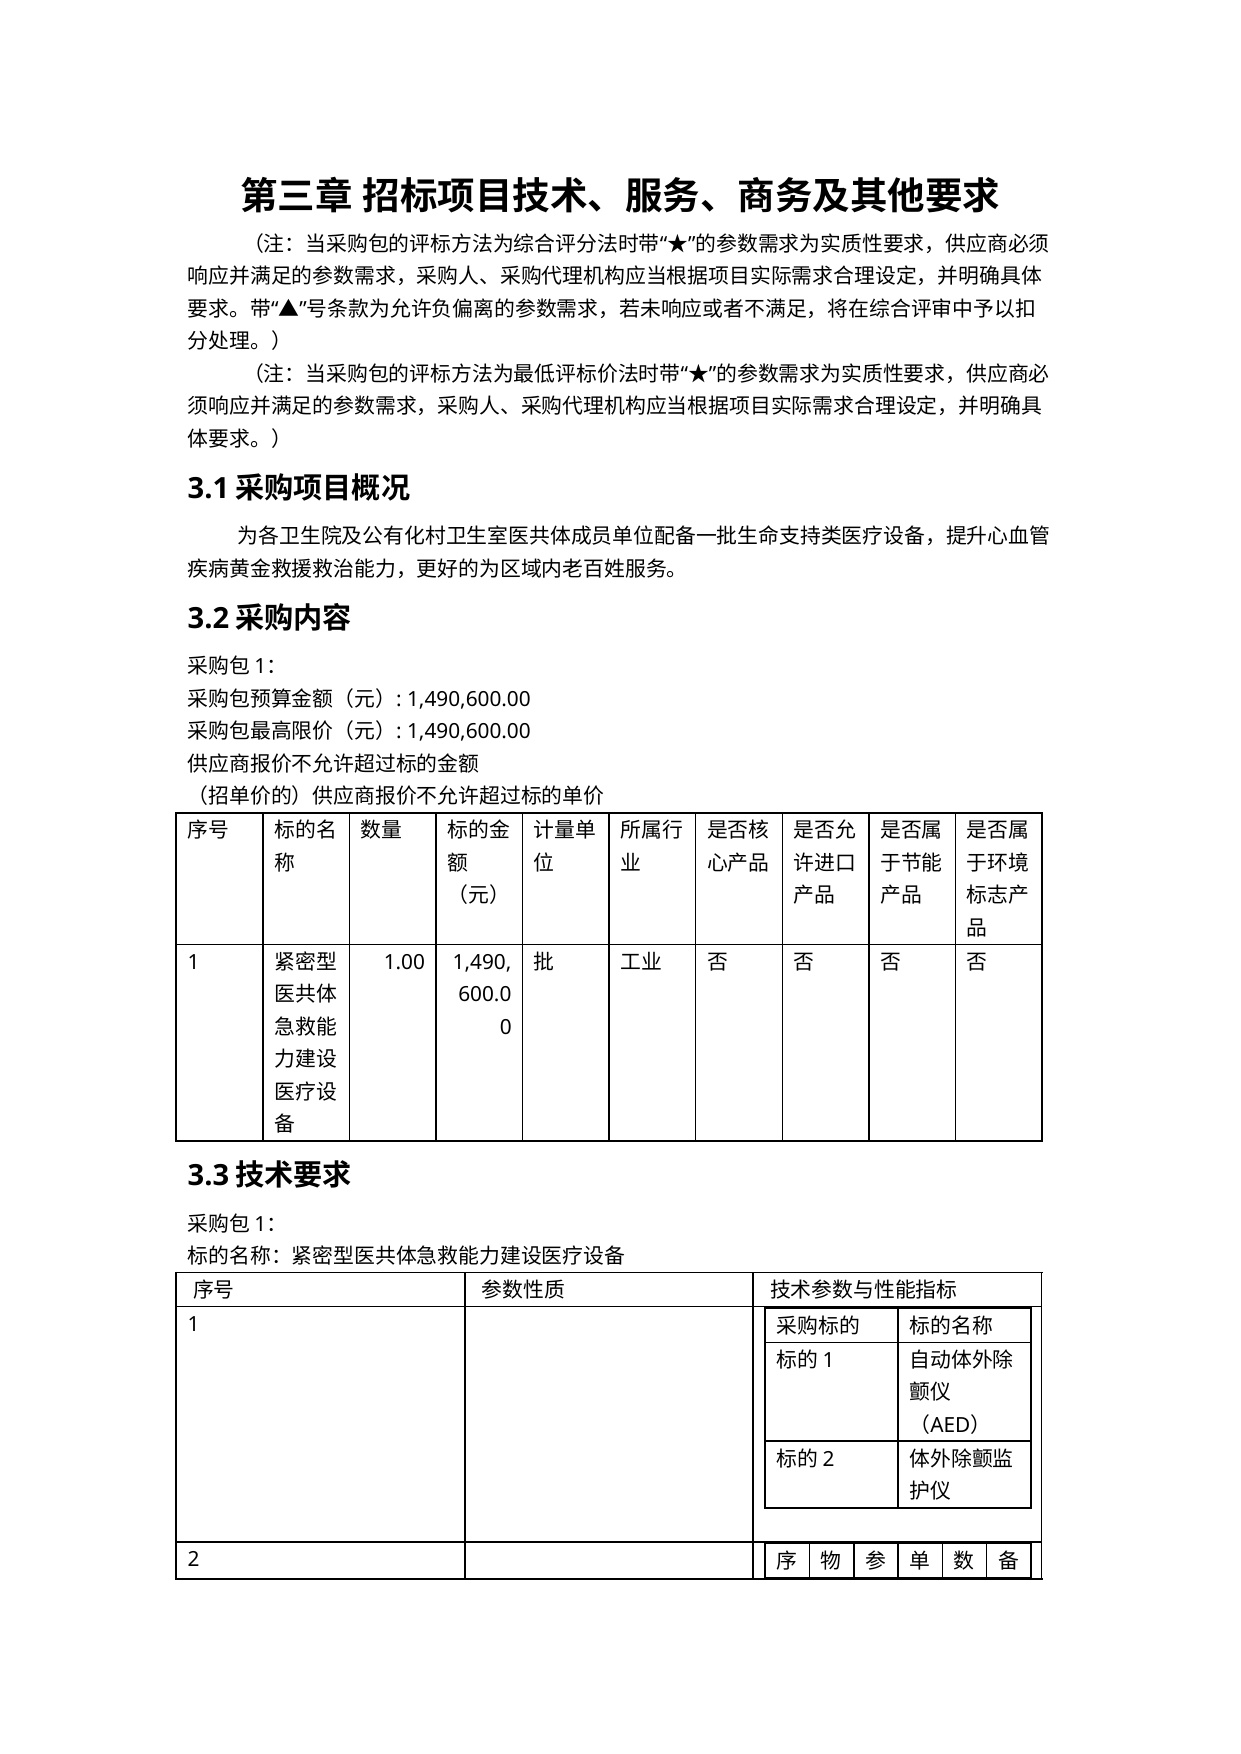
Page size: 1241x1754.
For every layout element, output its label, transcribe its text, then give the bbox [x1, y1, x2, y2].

table_cell [754, 1307, 1041, 1541]
table_header 是否属于环境标志产品 [956, 814, 1041, 943]
table_header 序号 [177, 814, 262, 943]
text （招单价的）供应商报价不允许超过标的单价 [187, 779, 1053, 812]
table_header 序号 [177, 1273, 464, 1306]
table_header 标的名称 [264, 814, 349, 943]
table_header 是否属于节能产品 [870, 814, 955, 943]
table_header 数量 [350, 814, 435, 943]
text 3.1采购项目概况 [187, 454, 1053, 519]
table_cell [466, 1543, 752, 1578]
table_cell [1032, 1543, 1041, 1578]
table_cell [766, 1544, 809, 1577]
table_cell 否 [956, 945, 1041, 1140]
table_cell 否 [696, 945, 782, 1140]
text 3.2采购内容 [187, 584, 1053, 649]
text 采购包1： [187, 1207, 1053, 1239]
table_cell 工业 [610, 945, 695, 1140]
table_cell [754, 1543, 764, 1578]
table_cell 1 [177, 945, 262, 1140]
table_cell 2 [177, 1543, 464, 1578]
table_cell 紧密型医共体急救能力建设医疗设备 [264, 945, 349, 1140]
table_cell [466, 1307, 752, 1541]
text 标的名称：紧密型医共体急救能力建设医疗设备 [187, 1239, 1053, 1272]
table_cell 1,490,600.00 [437, 945, 522, 1140]
text （注：当采购包的评标方法为最低评标价法时带“★”的参数需求为实质性要求，供应商必须响应并满足的参数需求，采购人、采购代理机构应当根据项目实际需求合理设定，并明确具体要求。） [187, 357, 1053, 454]
table_cell 1 [177, 1307, 464, 1541]
table_cell [855, 1544, 897, 1577]
text 采购包预算金额（元）: 1,490,600.00 [187, 682, 1053, 714]
text 第三章 招标项目技术、服务、商务及其他要求 [187, 162, 1053, 227]
text 供应商报价不允许超过标的金额 [187, 747, 1053, 779]
text 为各卫生院及公有化村卫生室医共体成员单位配备一批生命支持类医疗设备，提升心血管疾病黄金救援救治能力，更好的为区域内老百姓服务。 [187, 519, 1053, 584]
text 采购包最高限价（元）: 1,490,600.00 [187, 714, 1053, 747]
table_cell [943, 1544, 986, 1577]
table_header 参数性质 [466, 1273, 752, 1306]
text 3.3技术要求 [187, 1142, 1053, 1207]
table_header 技术参数与性能指标 [754, 1273, 1041, 1306]
table_cell 否 [870, 945, 955, 1140]
table_cell [810, 1544, 853, 1577]
text （注：当采购包的评标方法为综合评分法时带“★”的参数需求为实质性要求，供应商必须响应并满足的参数需求，采购人、采购代理机构应当根据项目实际需求合理设定，并明确具体要求。带“▲”号条款为允许负偏离的参数需求，若未响应或者不满足，将在综合评审中予以扣分处理。） [187, 227, 1053, 357]
table_cell [899, 1544, 942, 1577]
table_header 是否核心产品 [696, 814, 782, 943]
table_cell 1.00 [350, 945, 435, 1140]
table_header 计量单位 [523, 814, 608, 943]
table_cell 否 [783, 945, 868, 1140]
table_cell 批 [523, 945, 608, 1140]
table_header 所属行业 [610, 814, 695, 943]
table_cell [987, 1544, 1030, 1577]
table_header 是否允许进口产品 [783, 814, 868, 943]
text 采购包1： [187, 649, 1053, 682]
table_header 标的金额 （元） [437, 814, 522, 943]
